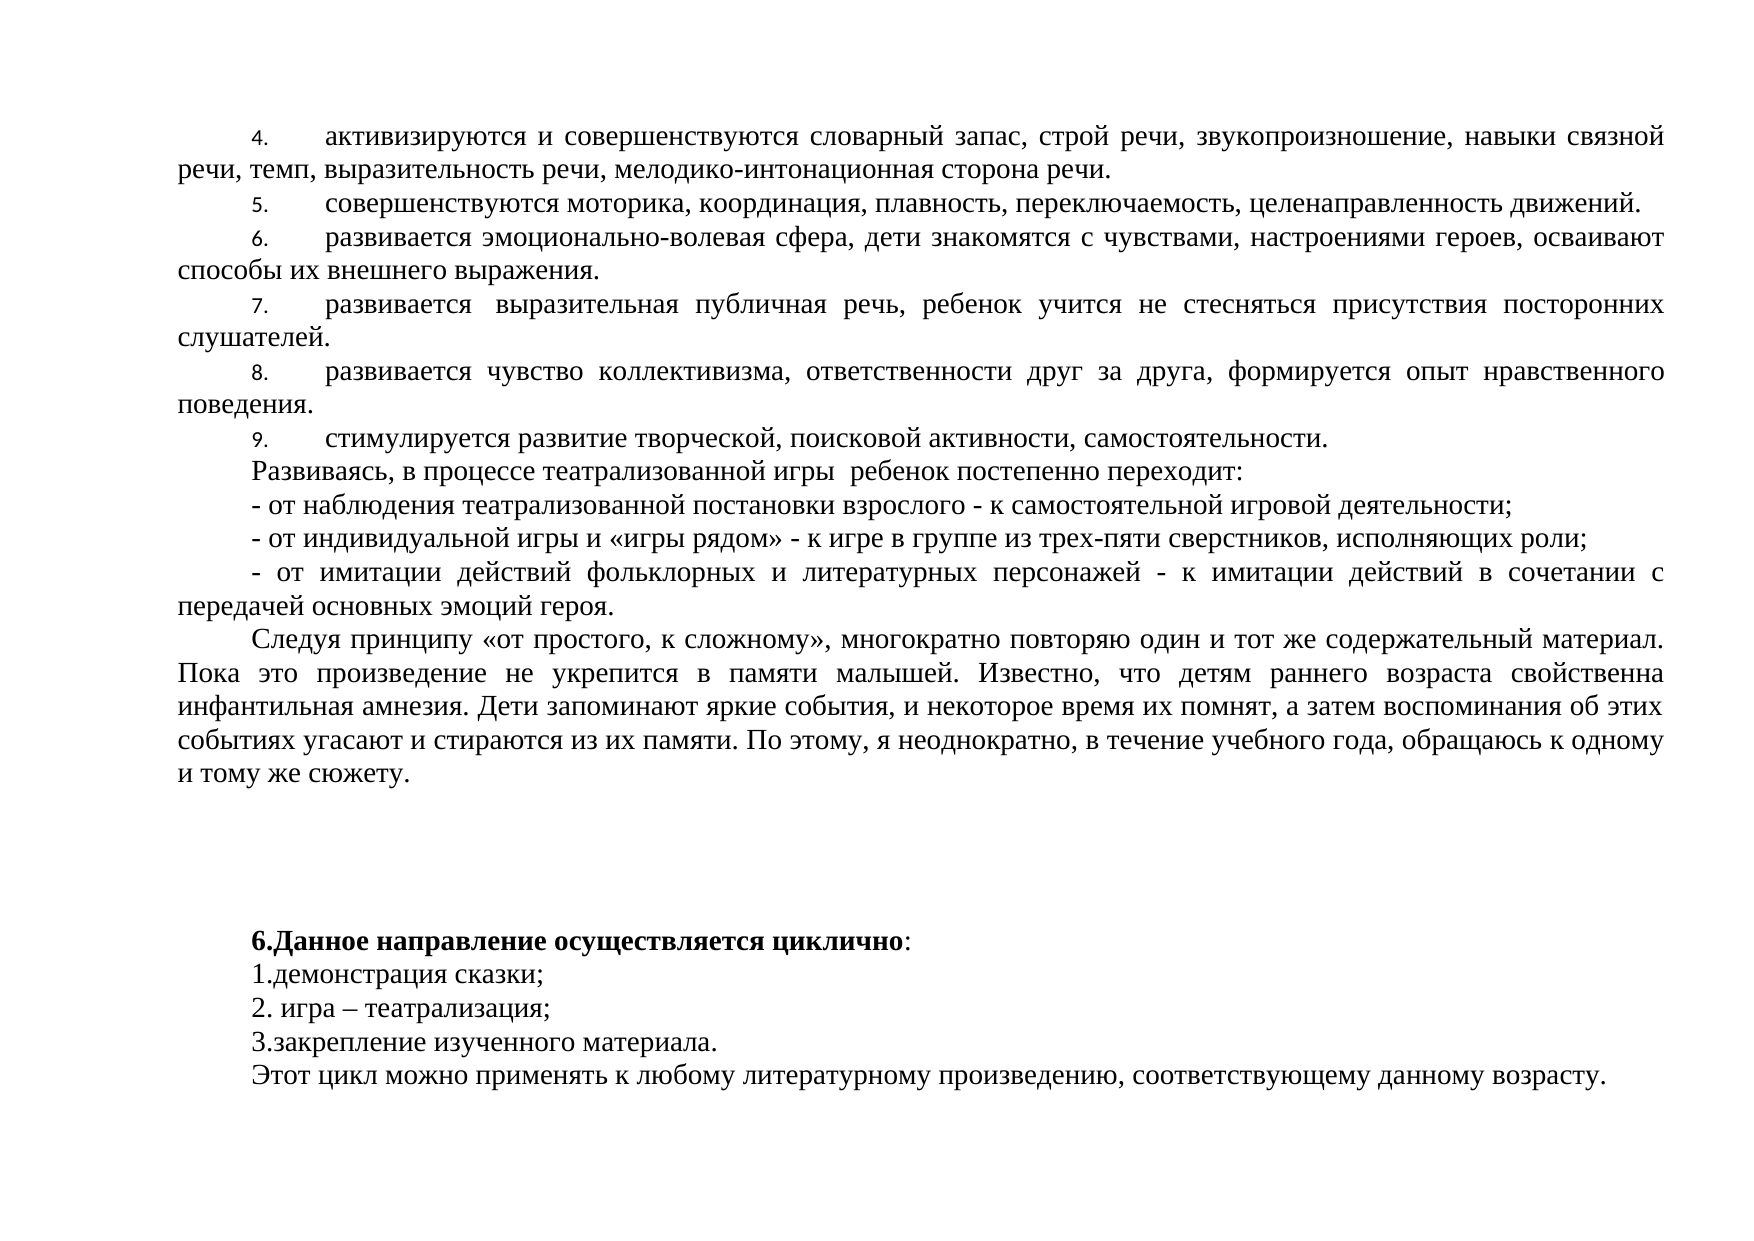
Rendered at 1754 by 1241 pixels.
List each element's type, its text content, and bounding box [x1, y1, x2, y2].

text 6.Данное направление осуществляется циклично: [177, 923, 1665, 957]
text - от наблюдения театрализованной постановки взрослого - к самостоятельной игровой деятельности; [177, 487, 1665, 521]
list совершенствуются моторика, координация, плавность, переключаемость, целенаправленность движений. [177, 185, 1665, 219]
text - от имитации действий фольклорных и литературных персонажей - к имитации действий в сочетании с передачей основных эмоций героя. [177, 554, 1665, 621]
text 1.демонстрация сказки; [177, 957, 1665, 990]
text 3.закрепление изученного материала. [177, 1024, 1665, 1057]
list активизируются и совершенствуются словарный запас, строй речи, звукопроизношение, навыки связной речи, темп, выразительность речи, мелодико-интонационная сторона речи. [177, 118, 1665, 185]
text Этот цикл можно применять к любому литературному произведению, соответствующему данному возрасту. [177, 1057, 1665, 1091]
list развивается выразительная публичная речь, ребенок учится не стесняться присутствия посторонних слушателей. [177, 286, 1665, 353]
list развивается эмоционально-волевая сфера, дети знакомятся с чувствами, настроениями героев, осваивают способы их внешнего выражения. [177, 219, 1665, 286]
text Развиваясь, в процессе театрализованной игры ребенок постепенно переходит: [177, 453, 1665, 487]
text - от индивидуальной игры и «игры рядом» - к игре в группе из трех-пяти сверстников, исполняющих роли; [177, 521, 1665, 554]
text 2. игра – театрализация; [177, 990, 1665, 1024]
text Следуя принципу «от простого, к сложному», многократно повторяю один и тот же содержательный материал. Пока это произведение не укрепится в памяти малышей. Известно, что детям раннего возраста свойственна инфантильная амнезия. Дети запоминают яркие события, и некоторое время их помнят, а затем воспоминания об этих событиях угасают и стираются из их памяти. По этому, я неоднократно, в течение учебного года, обращаюсь к одному и тому же сюжету. [177, 621, 1665, 789]
list стимулируется развитие творческой, поисковой активности, самостоятельности. [177, 420, 1665, 453]
list развивается чувство коллективизма, ответственности друг за друга, формируется опыт нравственного поведения. [177, 353, 1665, 420]
